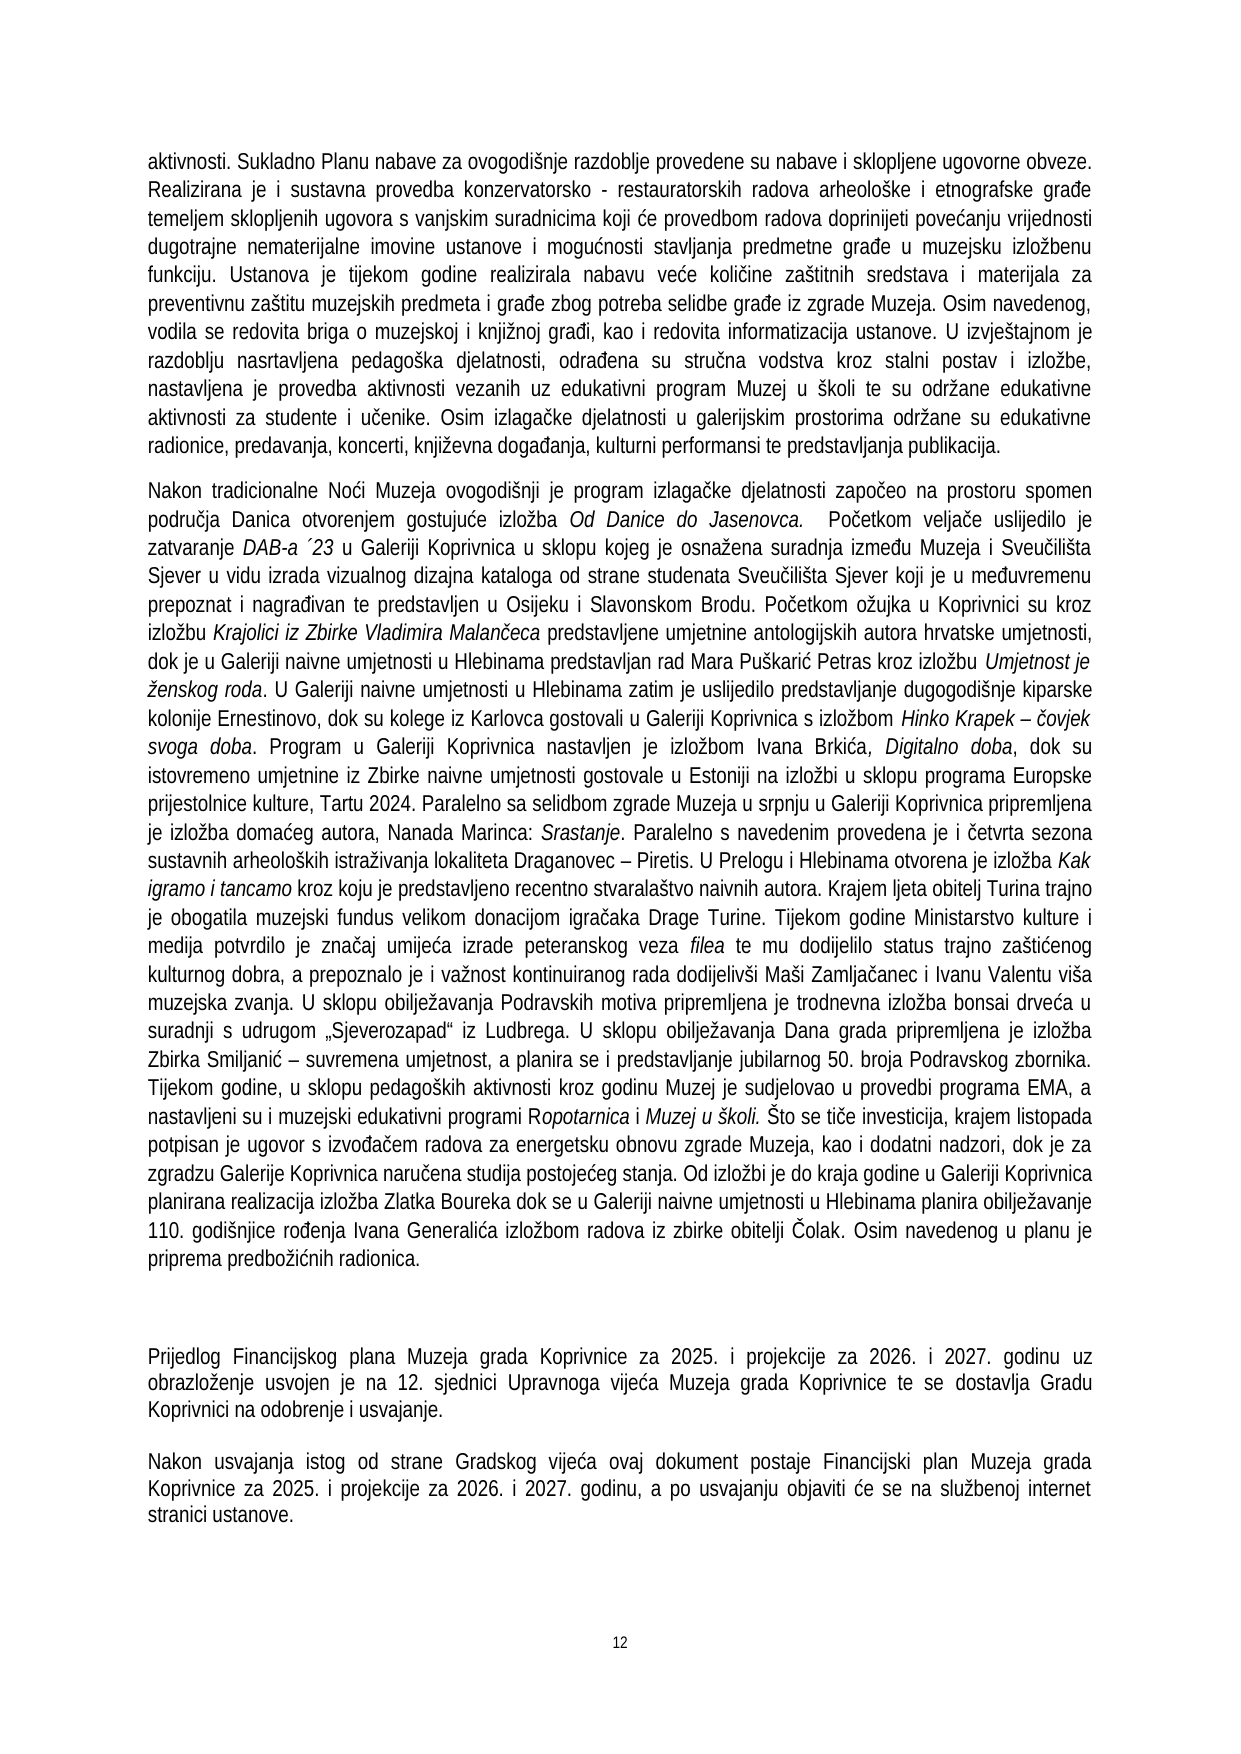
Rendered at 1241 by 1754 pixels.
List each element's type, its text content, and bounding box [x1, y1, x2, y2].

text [148, 148, 1092, 458]
text Nakon usvajanja istog od strane Gradskog vijeća ovaj dokument postaje Financijski plan Muzeja grada Koprivnice za 2025. i projekcije za 2026. i 2027. godinu, a po usvajanju objaviti će se na službenoj internet stranici ustanove. [148, 1448, 1092, 1527]
text Prijedlog Financijskog plana Muzeja grada Koprivnice za 2025. i projekcije za 2026. i 2027. godinu uz obrazloženje usvojen je na 12. sjednici Upravnoga vijeća Muzeja grada Koprivnice te se dostavlja Gradu Koprivnici na odobrenje i usvajanje. [148, 1343, 1092, 1422]
text Nakon tradicionalne Noći Muzeja ovogodišnji je program izlagačke djelatnosti započeo na prostoru spomen područja Danica otvorenjem gostujuće izložba Od Danice do Jasenovca. Početkom veljače uslijedilo je zatvaranje DAB-a ´23 u Galeriji Koprivnica u sklopu kojeg je osnažena suradnja između Muzeja i Sveučilišta Sjever u vidu izrada vizualnog dizajna kataloga od strane studenata Sveučilišta Sjever koji je u međuvremenu prepoznat i nagrađivan te predstavljen u Osijeku i Slavonskom Brodu. Početkom ožujka u Koprivnici su kroz izložbu Krajolici iz Zbirke Vladimira Malančeca predstavljene umjetnine antologijskih autora hrvatske umjetnosti, dok je u Galeriji naivne umjetnosti u Hlebinama predstavljan rad Mara Puškarić Petras kroz izložbu Umjetnost je ženskog roda. U Galeriji naivne umjetnosti u Hlebinama zatim je uslijedilo predstavljanje dugogodišnje kiparske kolonije Ernestinovo, dok su kolege iz Karlovca gostovali u Galeriji Koprivnica s izložbom Hinko Krapek – čovjek svoga doba. Program u Galeriji Koprivnica nastavljen je izložbom Ivana Brkića, Digitalno doba, dok su istovremeno umjetnine iz Zbirke naivne umjetnosti gostovale u Estoniji na izložbi u sklopu programa Europske prijestolnice kulture, Tartu 2024. Paralelno sa selidbom zgrade Muzeja u srpnju u Galeriji Koprivnica pripremljena je izložba domaćeg autora, Nanada Marinca: Srastanje. Paralelno s navedenim provedena je i četvrta sezona sustavnih arheoloških istraživanja lokaliteta Draganovec – Piretis. U Prelogu i Hlebinama otvorena je izložba Kak igramo i tancamo kroz koju je predstavljeno recentno stvaralaštvo naivnih autora. Krajem ljeta obitelj Turina trajno je obogatila muzejski fundus velikom donacijom igračaka Drage Turine. Tijekom godine Ministarstvo kulture i medija potvrdilo je značaj umijeća izrade peteranskog veza filea te mu dodijelilo status trajno zaštićenog kulturnog dobra, a prepoznalo je i važnost kontinuiranog rada dodijelivši Maši Zamljačanec i Ivanu Valentu viša muzejska zvanja. U sklopu obilježavanja Podravskih motiva pripremljena je trodnevna izložba bonsai drveća u suradnji s udrugom „Sjeverozapad“ iz Ludbrega. U sklopu obilježavanja Dana grada pripremljena je izložba Zbirka Smiljanić – suvremena umjetnost, a planira se i predstavljanje jubilarnog 50. broja Podravskog zbornika. Tijekom godine, u sklopu pedagoških aktivnosti kroz godinu Muzej je sudjelovao u provedbi programa EMA, a nastavljeni su i muzejski edukativni programi Ropotarnica i Muzej u školi. Što se tiče investicija, krajem listopada potpisan je ugovor s izvođačem radova za energetsku obnovu zgrade Muzeja, kao i dodatni nadzori, dok je za zgradzu Galerije Koprivnica naručena studija postojećeg stanja. Od izložbi je do kraja godine u Galeriji Koprivnica planirana realizacija izložba Zlatka Boureka dok se u Galeriji naivne umjetnosti u Hlebinama planira obilježavanje 110. godišnjice rođenja Ivana Generalića izložbom radova iz zbirke obitelji Čolak. Osim navedenog u planu je priprema predbožićnih radionica. [148, 477, 1092, 1271]
